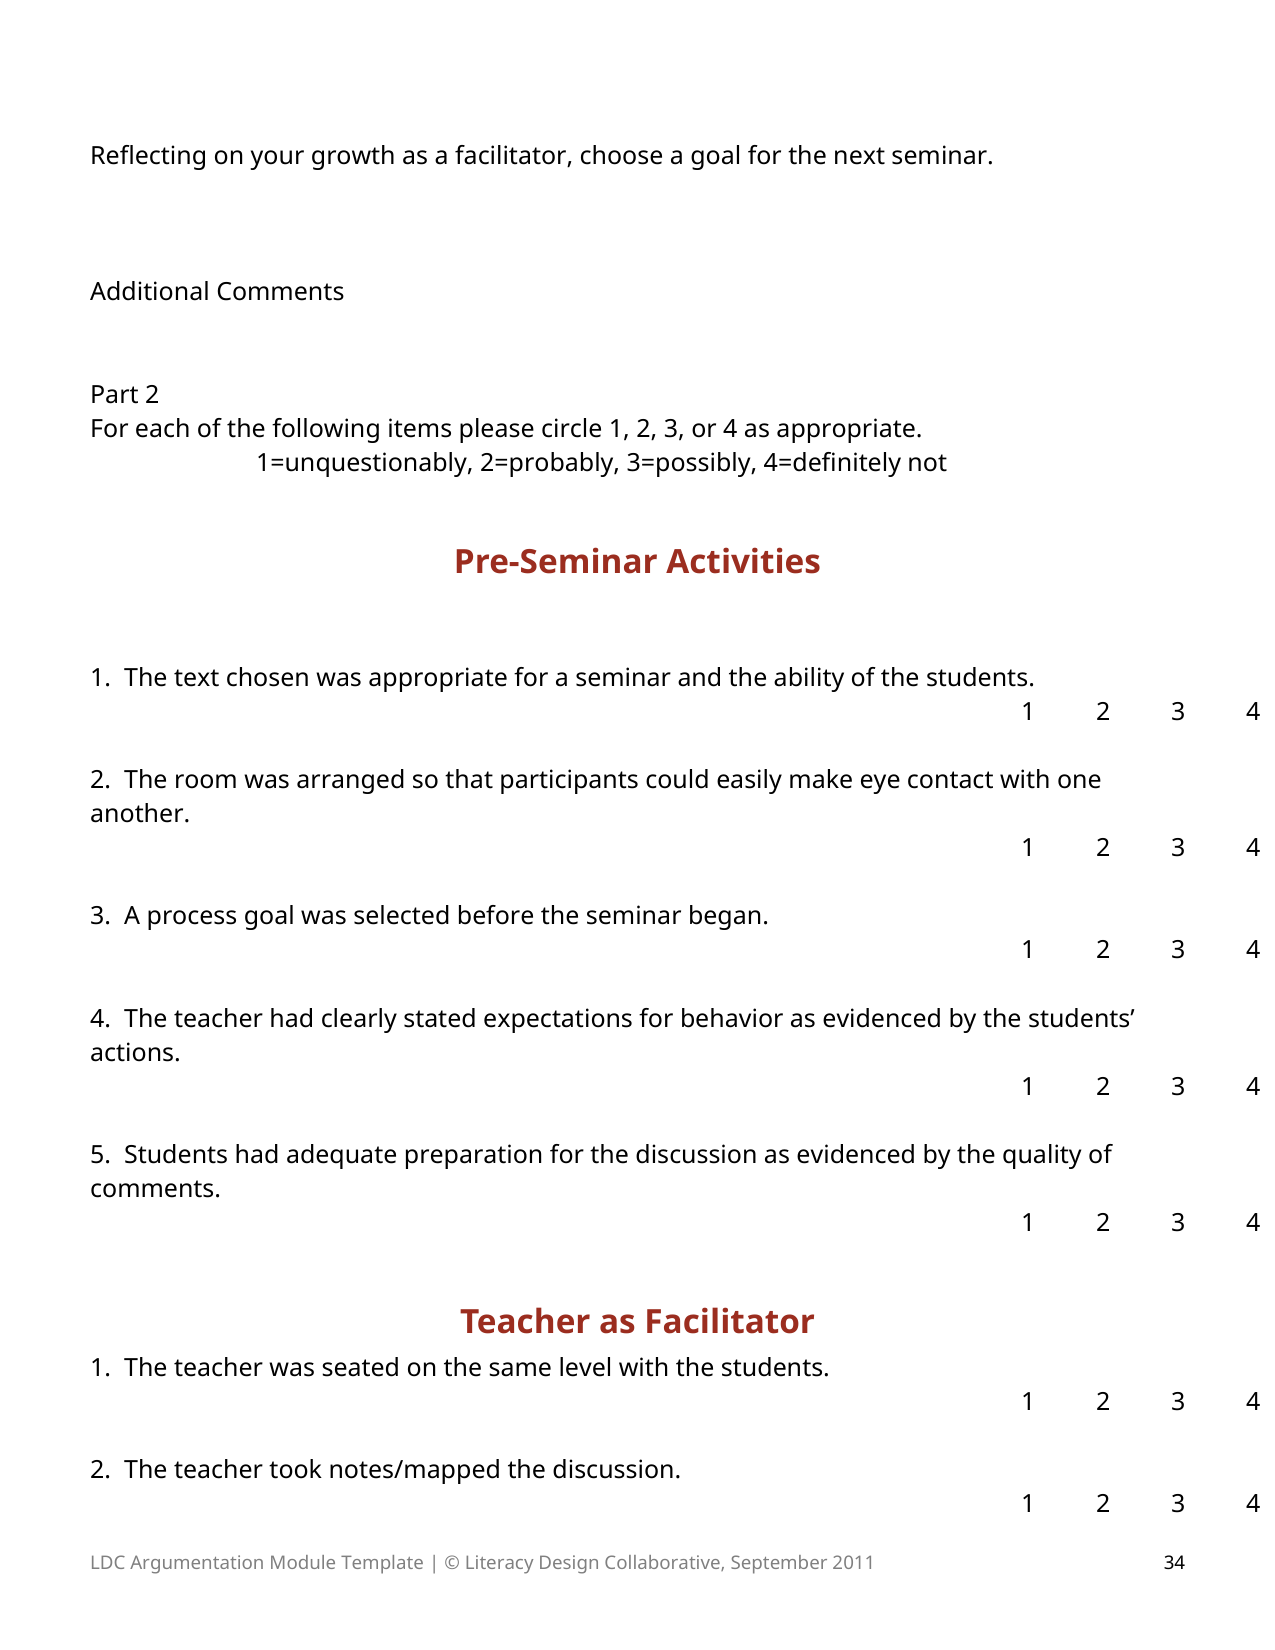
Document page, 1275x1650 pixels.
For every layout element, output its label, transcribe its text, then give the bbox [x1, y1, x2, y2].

text 1 2 3 4 [90, 1383, 1260, 1417]
text 1 2 3 4 [90, 830, 1260, 864]
text Reflecting on your growth as a facilitator, choose a goal for the next seminar. [90, 138, 1185, 172]
text Additional Comments [90, 274, 1185, 308]
text 1. The text chosen was appropriate for a seminar and the ability of the students. [90, 659, 1185, 694]
text Part 2 [90, 376, 1185, 410]
text 1 2 3 4 [90, 932, 1260, 966]
text 1=unquestionably, 2=probably, 3=possibly, 4=definitely not [249, 444, 1185, 478]
text 2. The teacher took notes/mapped the discussion. [90, 1452, 1185, 1486]
text 2. The room was arranged so that participants could easily make eye contact with one another. [90, 762, 1185, 830]
text 1. The teacher was seated on the same level with the students. [90, 1349, 1185, 1383]
text 1 2 3 4 [90, 694, 1260, 728]
text Teacher as Facilitator [90, 1298, 1185, 1343]
text For each of the following items please circle 1, 2, 3, or 4 as appropriate. [90, 410, 1185, 444]
text Pre-Seminar Activities [90, 537, 1185, 583]
text 1 2 3 4 [90, 1486, 1260, 1520]
text 3. A process goal was selected before the seminar began. [90, 898, 1185, 932]
text 5. Students had adequate preparation for the discussion as evidenced by the quality of comments. [90, 1136, 1194, 1204]
text 4. The teacher had clearly stated expectations for behavior as evidenced by the students’ actions. [90, 1000, 1185, 1068]
text 1 2 3 4 [90, 1204, 1260, 1239]
text 1 2 3 4 [90, 1068, 1260, 1102]
